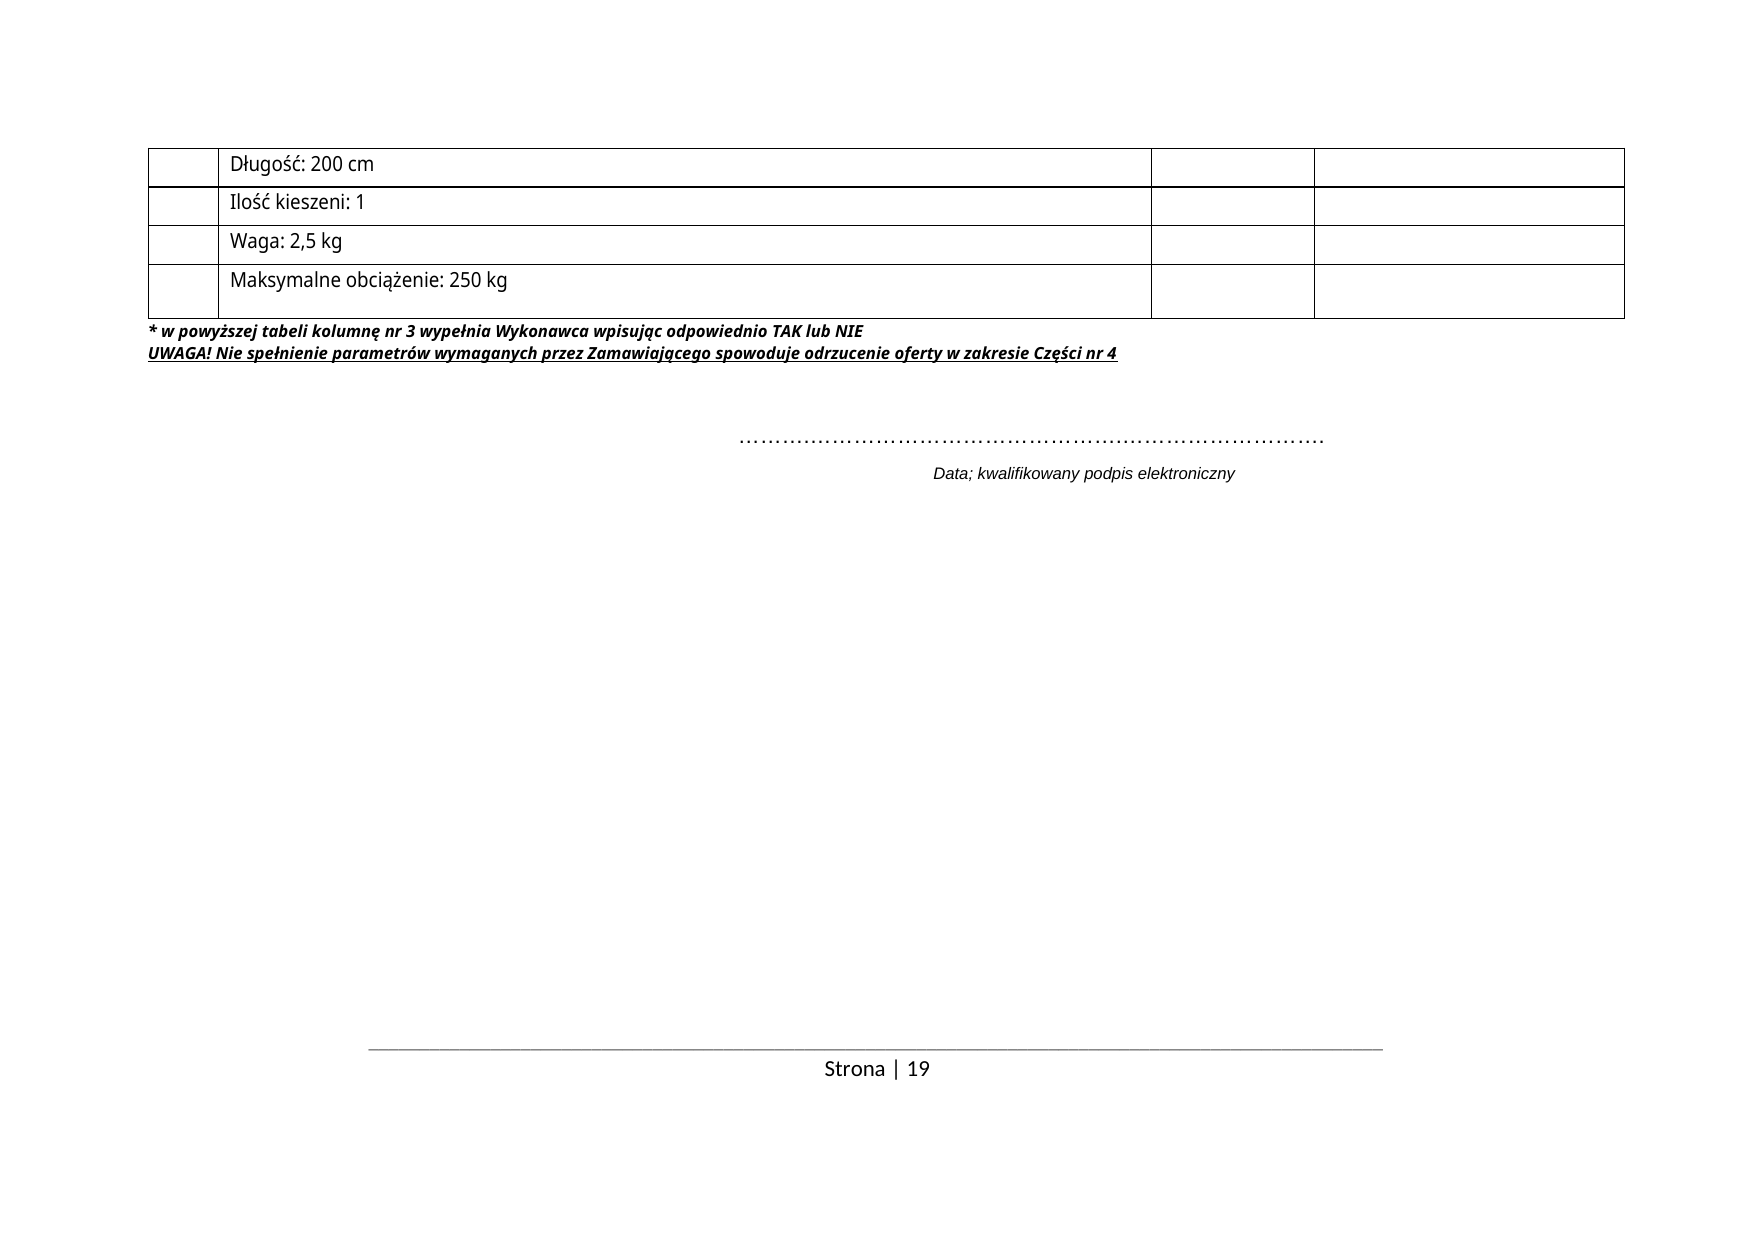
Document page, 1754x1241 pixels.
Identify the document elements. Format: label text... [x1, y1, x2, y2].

table_cell Długość: 200 cm [219, 149, 1151, 186]
table_cell [149, 265, 218, 318]
table_cell [149, 149, 218, 186]
table_cell Waga: 2,5 kg [219, 226, 1151, 264]
table_cell [1315, 149, 1624, 186]
table_cell [1315, 226, 1624, 264]
table_cell [1152, 188, 1314, 225]
text ……….…………………………………….………………………. [679, 422, 1606, 448]
table_cell [1315, 265, 1624, 318]
table_cell Maksymalne obciążenie: 250 kg [219, 265, 1151, 318]
table_cell [1152, 149, 1314, 186]
table_cell [1152, 226, 1314, 264]
table_cell [1315, 188, 1624, 225]
table_cell [149, 226, 218, 264]
table_cell Ilość kieszeni: 1 [219, 188, 1151, 225]
text Data; kwalifikowany podpis elektroniczny [148, 464, 1606, 483]
text * w powyższej tabeli kolumnę nr 3 wypełnia Wykonawca wpisując odpowiednio TAK lub NIE [148, 319, 1606, 342]
table_cell [149, 188, 218, 225]
text UWAGA! Nie spełnienie parametrów wymaganych przez Zamawiającego spowoduje odrzucenie oferty w zakresie Części nr 4 [148, 342, 1606, 364]
table_cell [1152, 265, 1314, 318]
